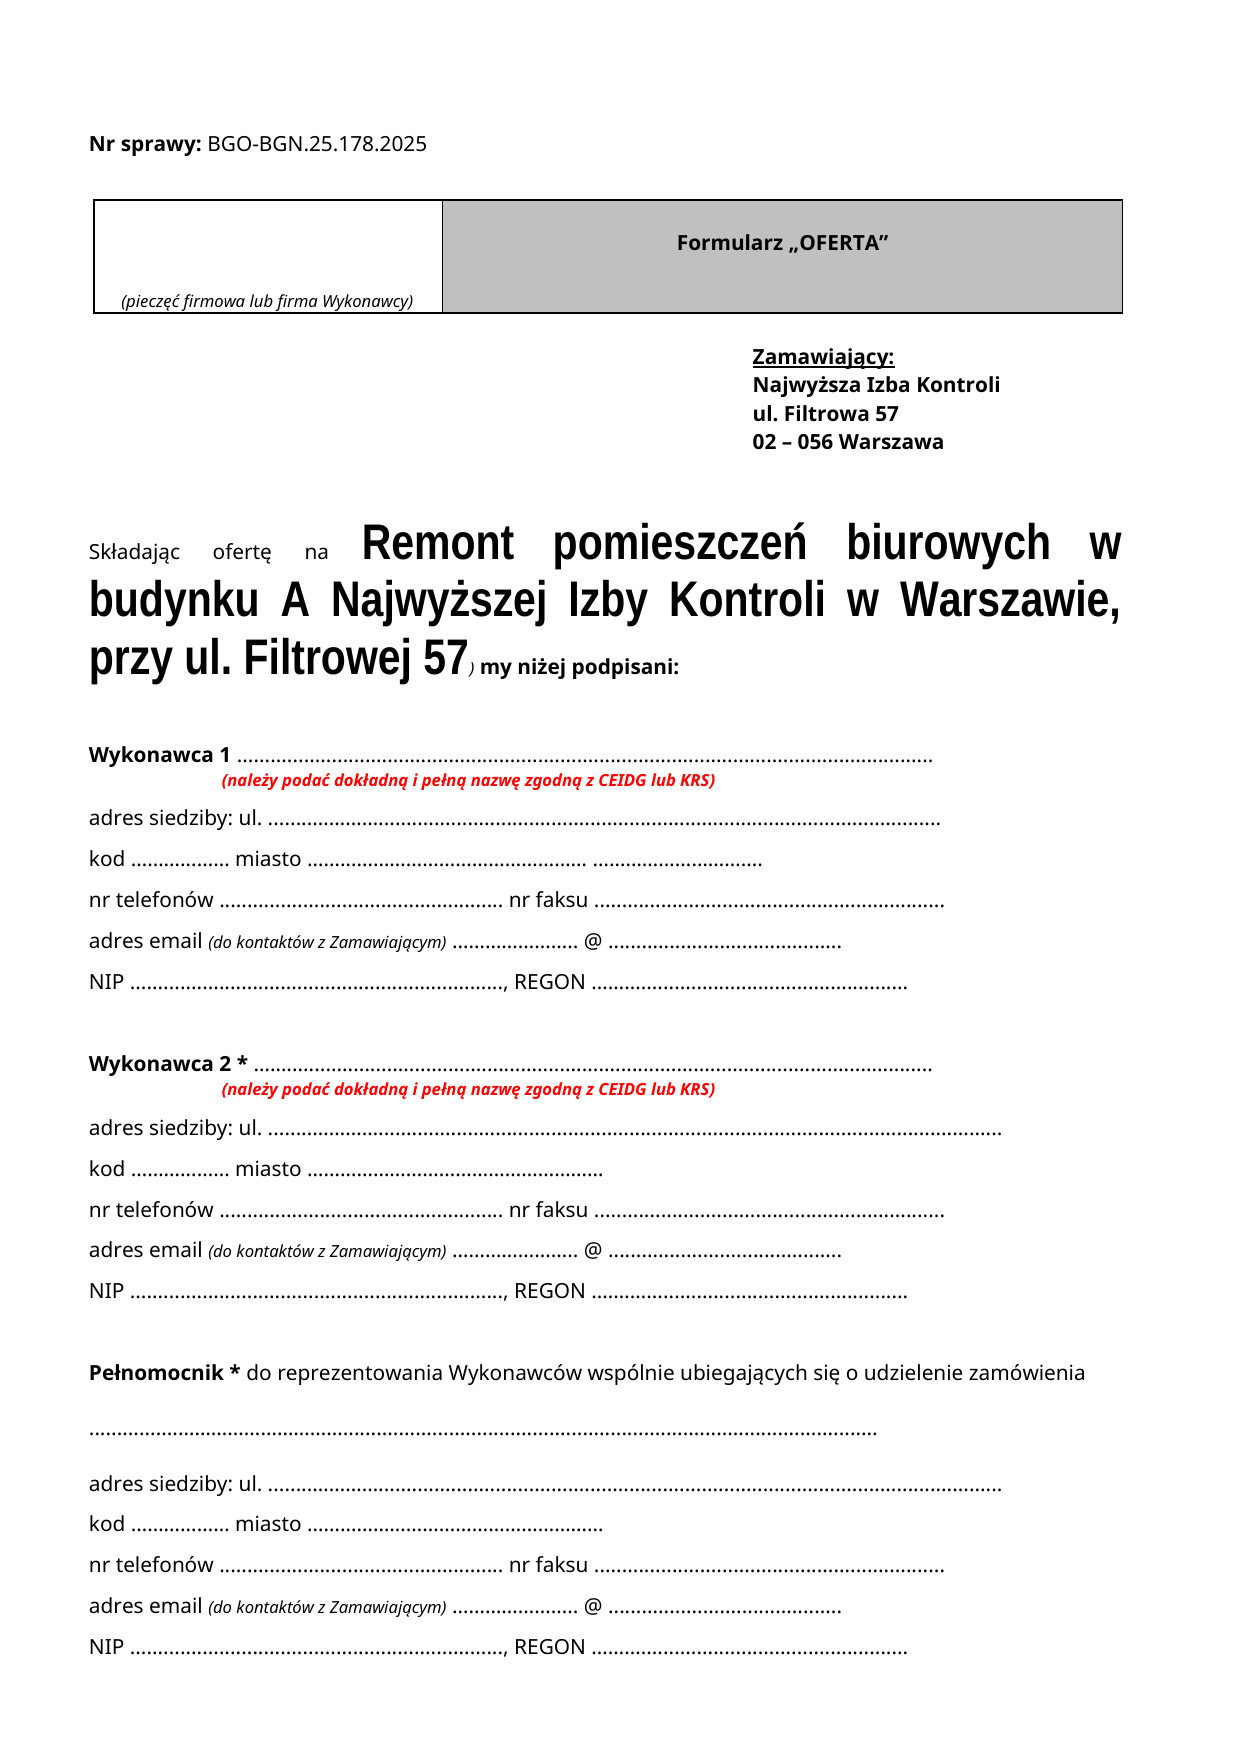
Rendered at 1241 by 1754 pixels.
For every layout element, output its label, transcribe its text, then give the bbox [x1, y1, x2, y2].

text 02 – 056 Warszawa [752, 427, 1122, 456]
text ul. Filtrowa 57 [752, 399, 1122, 427]
text Najwyższa Izba Kontroli [752, 370, 1122, 399]
table_header Formularz „OFERTA” [443, 201, 1122, 312]
text adres siedziby: ul. ........…………..................................................................................................... [89, 803, 1122, 832]
text adres email (do kontaktów z Zamawiającym) ………………….. @ .......................................... [89, 926, 1122, 955]
text kod ……………… miasto ……………………………………………… [89, 1509, 1122, 1538]
text Wykonawca 2 * …….................................................................................................................... [89, 1049, 1122, 1078]
text ................…………………………................................................................................................ [89, 1413, 1122, 1442]
text adres email (do kontaktów z Zamawiającym) ………………….. @ .......................................... [89, 1591, 1122, 1620]
text Zamawiający: [752, 342, 1122, 370]
text adres email (do kontaktów z Zamawiającym) ………………….. @ .......................................... [89, 1236, 1122, 1264]
text adres siedziby: ul. ........…………................................................................................................................ [89, 1113, 1122, 1141]
text Nr sprawy: BGO-BGN.25.178.2025 [89, 129, 1122, 158]
text Pełnomocnik * do reprezentowania Wykonawców wspólnie ubiegających się o udzielenie zamówienia [89, 1358, 1122, 1387]
text nr telefonów ................................................... nr faksu ............................................................... [89, 1551, 1122, 1579]
text NIP ..................................................................., REGON ………................................................ [89, 1632, 1122, 1661]
text NIP ..................................................................., REGON .………............................................... [89, 1277, 1122, 1305]
table_header (pieczęć firmowa lub firma Wykonawcy) [95, 201, 442, 312]
text nr telefonów ................................................... nr faksu ............................................................... [89, 885, 1122, 914]
text adres siedziby: ul. ........…………................................................................................................................ [89, 1469, 1122, 1497]
text Wykonawca 1 ............................................................................................................................. [89, 740, 1122, 768]
text (należy podać dokładną i pełną nazwę zgodną z CEIDG lub KRS) [89, 1078, 1122, 1100]
text nr telefonów ................................................... nr faksu ............................................................... [89, 1195, 1122, 1223]
text kod ……………… miasto ……………………………………………… [89, 1154, 1122, 1182]
text (należy podać dokładną i pełną nazwę zgodną z CEIDG lub KRS) [89, 768, 1122, 791]
text kod ……………… miasto …………………………………………… …………………………. [89, 844, 1122, 873]
text Składając ofertę na ) my niżej podpisani: [89, 513, 1122, 685]
text NIP ..................................................................., REGON ………................................................ [89, 967, 1122, 996]
